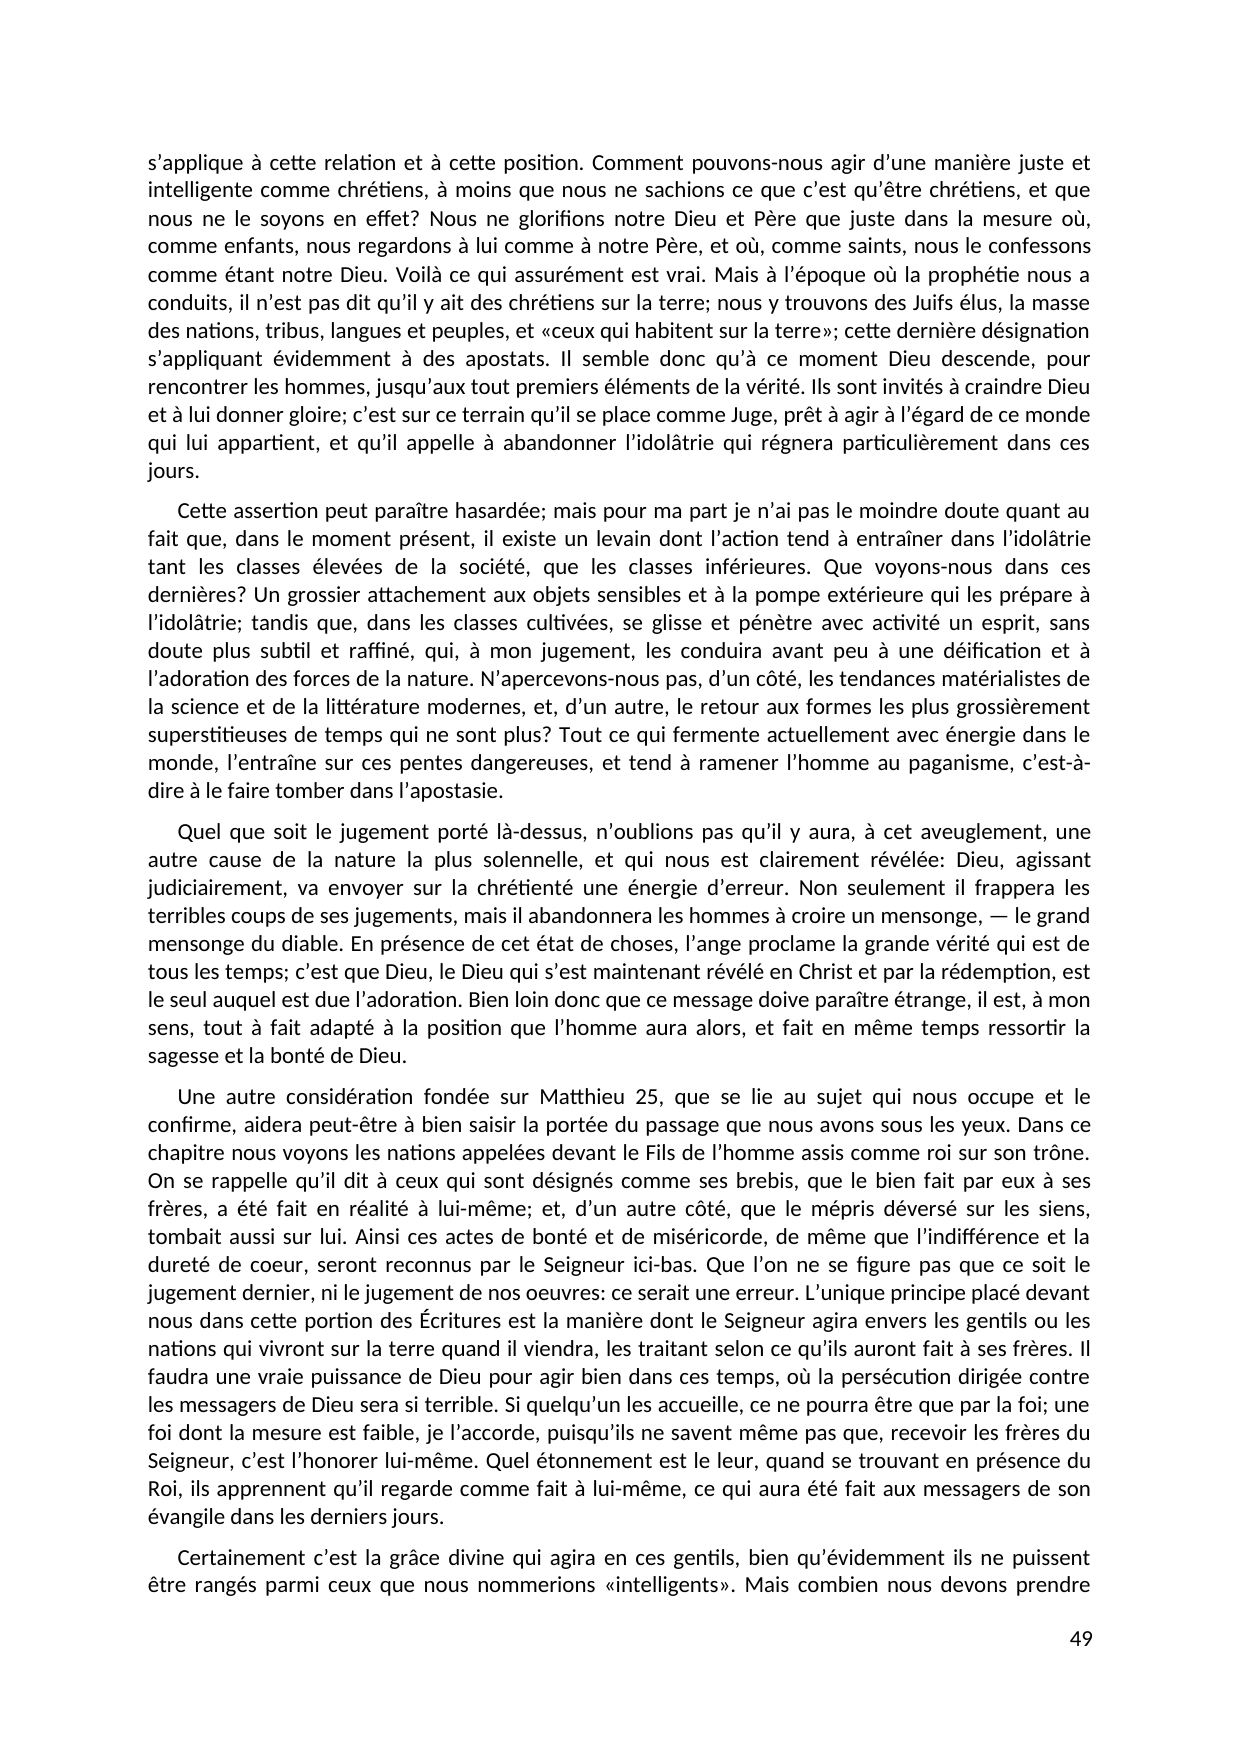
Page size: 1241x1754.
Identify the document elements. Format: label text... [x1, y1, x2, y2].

text Quel que soit le jugement porté là-dessus, n’oublions pas qu’il y aura, à cet aveuglement, une autre cause de la nature la plus solennelle, et qui nous est clairement révélée: Dieu, agissant judiciairement, va envoyer sur la chrétienté une énergie d’erreur. Non seulement il frappera les terribles coups de ses jugements, mais il abandonnera les hommes à croire un mensonge, — le grand mensonge du diable. En présence de cet état de choses, l’ange proclame la grande vérité qui est de tous les temps; c’est que Dieu, le Dieu qui s’est maintenant révélé en Christ et par la rédemption, est le seul auquel est due l’adoration. Bien loin donc que ce message doive paraître étrange, il est, à mon sens, tout à fait adapté à la position que l’homme aura alors, et fait en même temps ressortir la sagesse et la bonté de Dieu. [148, 817, 1093, 1069]
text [148, 1543, 1093, 1599]
text Cette assertion peut paraître hasardée; mais pour ma part je n’ai pas le moindre doute quant au fait que, dans le moment présent, il existe un levain dont l’action tend à entraîner dans l’idolâtrie tant les classes élevées de la société, que les classes inférieures. Que voyons-nous dans ces dernières? Un grossier attachement aux objets sensibles et à la pompe extérieure qui les prépare à l’idolâtrie; tandis que, dans les classes cultivées, se glisse et pénètre avec activité un esprit, sans doute plus subtil et raffiné, qui, à mon jugement, les conduira avant peu à une déification et à l’adoration des forces de la nature. N’apercevons-nous pas, d’un côté, les tendances matérialistes de la science et de la littérature modernes, et, d’un autre, le retour aux formes les plus grossièrement superstitieuses de temps qui ne sont plus? Tout ce qui fermente actuellement avec énergie dans le monde, l’entraîne sur ces pentes dangereuses, et tend à ramener l’homme au paganisme, c’est-à-dire à le faire tomber dans l’apostasie. [148, 496, 1093, 804]
text Une autre considération fondée sur Matthieu 25, que se lie au sujet qui nous occupe et le confirme, aidera peut-être à bien saisir la portée du passage que nous avons sous les yeux. Dans ce chapitre nous voyons les nations appelées devant le Fils de l’homme assis comme roi sur son trône. On se rappelle qu’il dit à ceux qui sont désignés comme ses brebis, que le bien fait par eux à ses frères, a été fait en réalité à lui-même; et, d’un autre côté, que le mépris déversé sur les siens, tombait aussi sur lui. Ainsi ces actes de bonté et de miséricorde, de même que l’indifférence et la dureté de coeur, seront reconnus par le Seigneur ici-bas. Que l’on ne se figure pas que ce soit le jugement dernier, ni le jugement de nos oeuvres: ce serait une erreur. L’unique principe placé devant nous dans cette portion des Écritures est la manière dont le Seigneur agira envers les gentils ou les nations qui vivront sur la terre quand il viendra, les traitant selon ce qu’ils auront fait à ses frères. Il faudra une vraie puissance de Dieu pour agir bien dans ces temps, où la persécution dirigée contre les messagers de Dieu sera si terrible. Si quelqu’un les accueille, ce ne pourra être que par la foi; une foi dont la mesure est faible, je l’accorde, puisqu’ils ne savent même pas que, recevoir les frères du Seigneur, c’est l’honorer lui-même. Quel étonnement est le leur, quand se trouvant en présence du Roi, ils apprennent qu’il regarde comme fait à lui-même, ce qui aura été fait aux messagers de son évangile dans les derniers jours. [148, 1082, 1093, 1530]
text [148, 148, 1093, 484]
